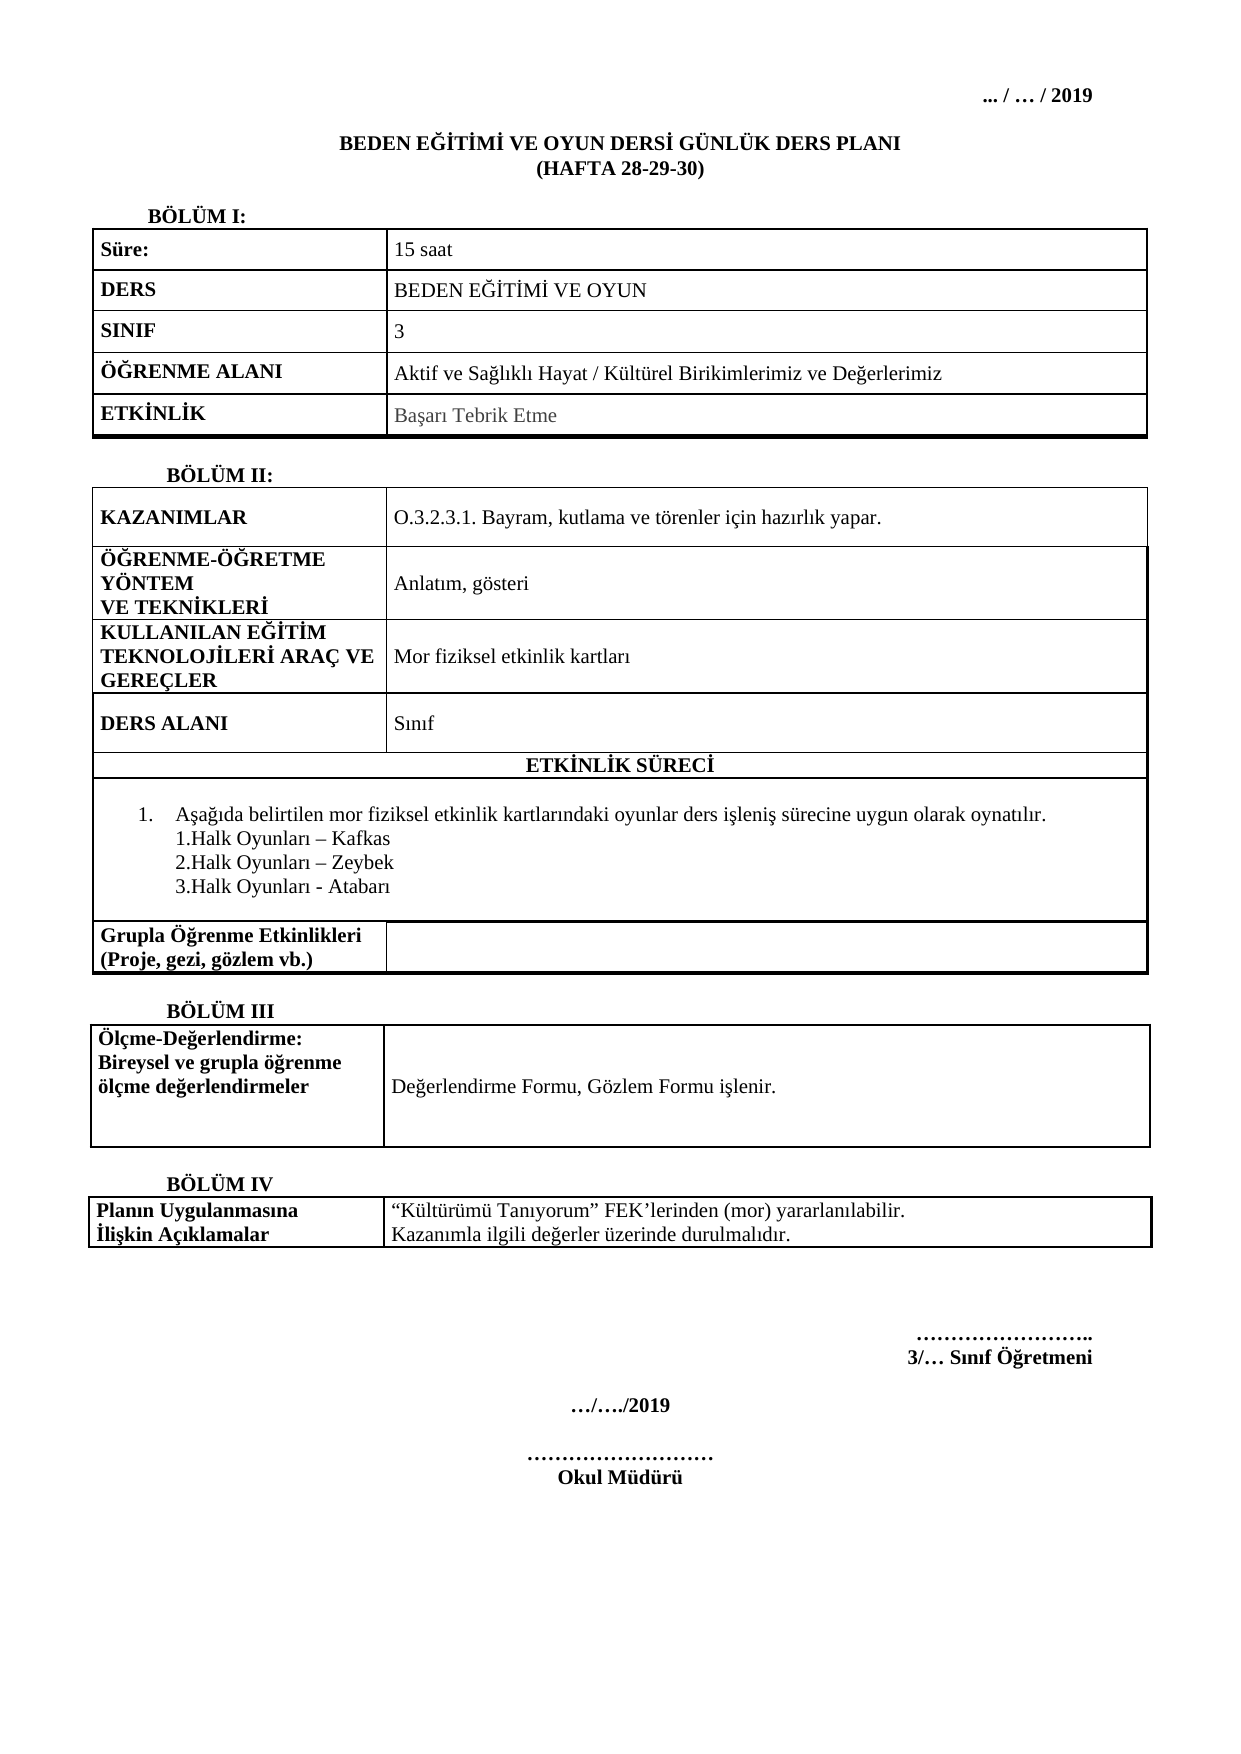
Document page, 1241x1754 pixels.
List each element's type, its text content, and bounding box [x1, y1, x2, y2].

table_cell DERS [94, 271, 386, 310]
text …/…./2019 [148, 1393, 1093, 1417]
table_cell Başarı Tebrik Etme [388, 395, 1146, 434]
table_cell Mor fiziksel etkinlik kartları [387, 620, 1146, 692]
table_header “Kültürümü Tanıyorum” FEK’lerinden (mor) yararlanılabilir. Kazanımla ilgili değerler üzerinde durulmalıdır. [385, 1198, 1150, 1246]
table_cell ETKİNLİK [94, 395, 386, 434]
table_header Değerlendirme Formu, Gözlem Formu işlenir. [385, 1026, 1149, 1146]
table_cell Aşağıda belirtilen mor fiziksel etkinlik kartlarındaki oyunlar ders işleniş sürecine uygun olarak oynatılır. 1.Halk Oyunları – Kafkas 2.Halk Oyunları – Zeybek 3.Halk Oyunları - Atabarı [94, 779, 1146, 920]
table_cell BEDEN EĞİTİMİ VE OYUN [388, 271, 1146, 310]
text ... / … / 2019 [148, 83, 1093, 107]
table_header O.3.2.3.1. Bayram, kutlama ve törenler için hazırlık yapar. [387, 488, 1147, 546]
table_cell ETKİNLİK SÜRECİ [94, 753, 1146, 777]
table_header Planın Uygulanmasına İlişkin Açıklamalar [90, 1198, 383, 1246]
text BEDEN EĞİTİMİ VE OYUN DERSİ GÜNLÜK DERS PLANI [148, 131, 1093, 155]
table_header 15 saat [388, 230, 1146, 269]
table_header Süre: [94, 230, 386, 269]
text (HAFTA 28-29-30) [148, 155, 1093, 179]
table_cell Anlatım, gösteri [387, 547, 1146, 619]
text …………………….. [148, 1321, 1093, 1344]
text BÖLÜM I: [148, 203, 1093, 228]
table_cell Aktif ve Sağlıklı Hayat / Kültürel Birikimlerimiz ve Değerlerimiz [388, 353, 1146, 393]
table_header KAZANIMLAR [93, 488, 386, 546]
table_cell DERS ALANI [94, 694, 386, 752]
table_cell Sınıf [387, 694, 1146, 752]
subtitle BÖLÜM IV [148, 1172, 1093, 1196]
table_header Ölçme-Değerlendirme: Bireysel ve grupla öğrenme ölçme değerlendirmeler [92, 1026, 383, 1146]
text 3/… Sınıf Öğretmeni [148, 1344, 1093, 1369]
table_cell SINIF [94, 311, 386, 352]
table_cell ÖĞRENME-ÖĞRETME YÖNTEM VE TEKNİKLERİ [93, 547, 386, 619]
text ……………………… [148, 1441, 1093, 1465]
table_cell Grupla Öğrenme Etkinlikleri (Proje, gezi, gözlem vb.) [94, 922, 386, 971]
table_cell ÖĞRENME ALANI [94, 353, 386, 393]
text BÖLÜM II: [148, 463, 1093, 487]
table_cell [387, 923, 1146, 971]
text Okul Müdürü [148, 1465, 1093, 1489]
table_cell KULLANILAN EĞİTİM TEKNOLOJİLERİ ARAÇ VE GEREÇLER [93, 620, 386, 692]
subtitle BÖLÜM III [148, 999, 1093, 1023]
table_cell 3 [388, 311, 1146, 352]
